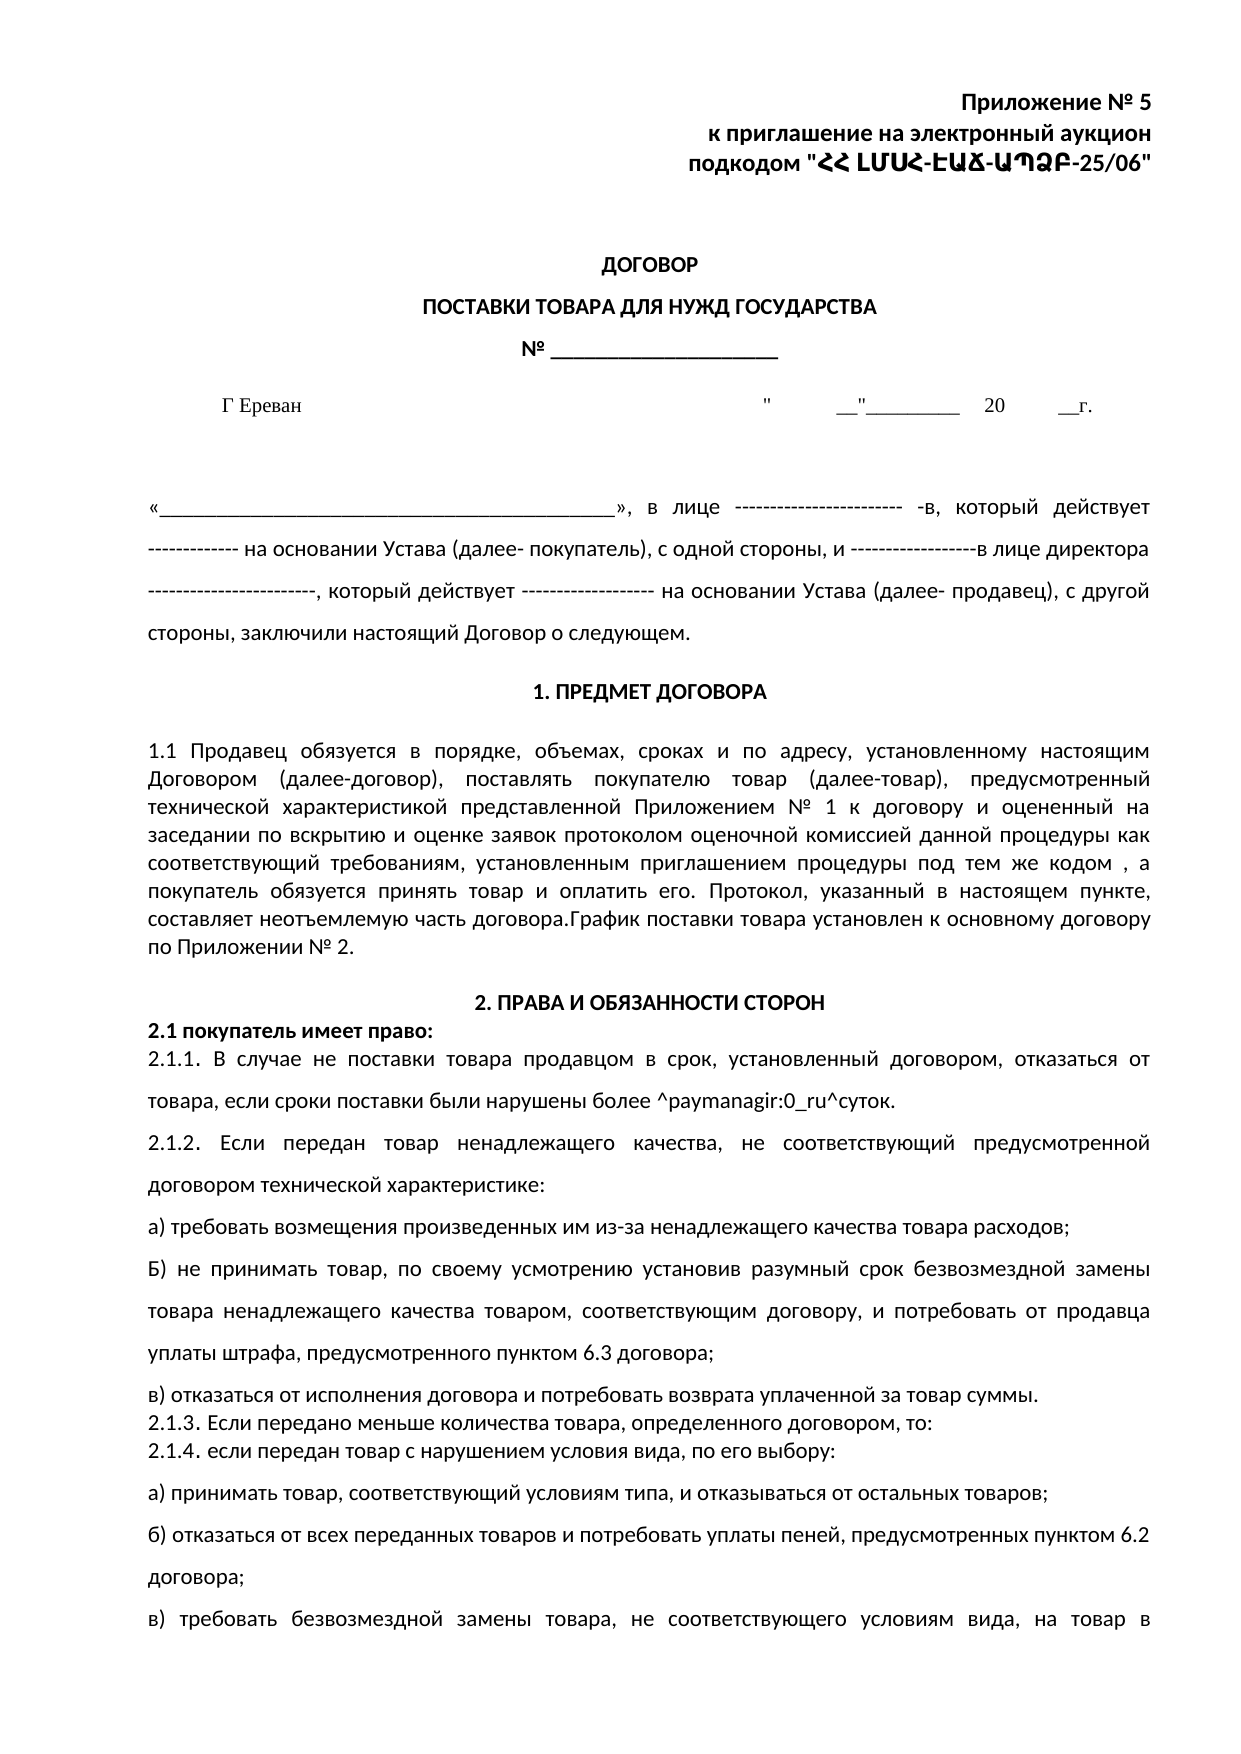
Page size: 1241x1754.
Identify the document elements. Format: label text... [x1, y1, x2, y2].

text 2.1 покупатель имеет право: [148, 1016, 1152, 1044]
text 1.1 Продавец обязуется в порядке, объемах, сроках и по адресу, установленному настоящим Договором (далее-договор), поставлять покупателю товар (далее-товар), предусмотренный технической характеристикой представленной Приложением № 1 к договору и оцененный на заседании по вскрытию и оценке заявок протоколом оценочной комиссией данной процедуры как соответствующий требованиям, установленным приглашением процедуры под тем же кодом , а покупатель обязуется принять товар и оплатить его. Протокол, указанный в настоящем пункте, составляет неотъемлемую часть договора.График поставки товара установлен к основному договору по Приложении № 2. [148, 736, 1152, 960]
text в) отказаться от исполнения договора и потребовать возврата уплаченной за товар суммы. [148, 1380, 1152, 1408]
text ПОСТАВКИ ТОВАРА ДЛЯ НУЖД ГОСУДАРСТВА [148, 292, 1152, 321]
text ДОГОВОР [148, 251, 1152, 278]
list 2. ПРАВА И ОБЯЗАННОСТИ СТОРОН [148, 988, 1152, 1016]
table_header " __"_________ 20 __г. [620, 393, 1104, 434]
list 2.1.4․ если передан товар с нарушением условия вида, по его выбору: [148, 1436, 1152, 1464]
list 2.1.1․ В случае не поставки товара продавцом в срок, установленный договором, отказаться от товара, если сроки поставки были нарушены более ^paymanagir:0_ru^суток. [148, 1044, 1152, 1114]
text 2.1.3․ Если передано меньше количества товара, определенного договором, то: [148, 1408, 1152, 1436]
text 1. ПРЕДМЕТ ДОГОВОРА [148, 677, 1152, 705]
table_header Г Ереван [136, 393, 620, 434]
list 2.1.2․ Если передан товар ненадлежащего качества, не соответствующий предусмотренной договором технической характеристике: [148, 1128, 1152, 1198]
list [148, 1604, 1152, 1632]
list а) требовать возмещения произведенных им из-за ненадлежащего качества товара расходов; [148, 1212, 1152, 1240]
list а) принимать товар, соответствующий условиям типа, и отказываться от остальных товаров; [148, 1478, 1152, 1506]
list Б) не принимать товар, по своему усмотрению установив разумный срок безвозмездной замены товара ненадлежащего качества товаром, соответствующим договору, и потребовать от продавца уплаты штрафа, предусмотренного пунктом 6.3 договора; [148, 1254, 1152, 1366]
text № ____________________ [148, 334, 1152, 362]
list б) отказаться от всех переданных товаров и потребовать уплаты пеней, предусмотренных пунктом 6.2 договора; [148, 1520, 1152, 1590]
text к приглашение на электронный аукцион [177, 117, 1152, 147]
text «________________________________________», в лице ------------------------ -в, который действует ------------- на основании Устава (далее- покупатель), с одной стороны, и ------------------в лице директора ------------------------, который действует ------------------- на основании Устава (далее- продавец), с другой стороны, заключили настоящий Договор о следующем. [148, 492, 1152, 646]
text подкодом "ՀՀ ԼՄՍՀ-ԷԱՃ-ԱՊՁԲ-25/06" [177, 147, 1152, 178]
text Приложение № 5 [148, 86, 1152, 117]
